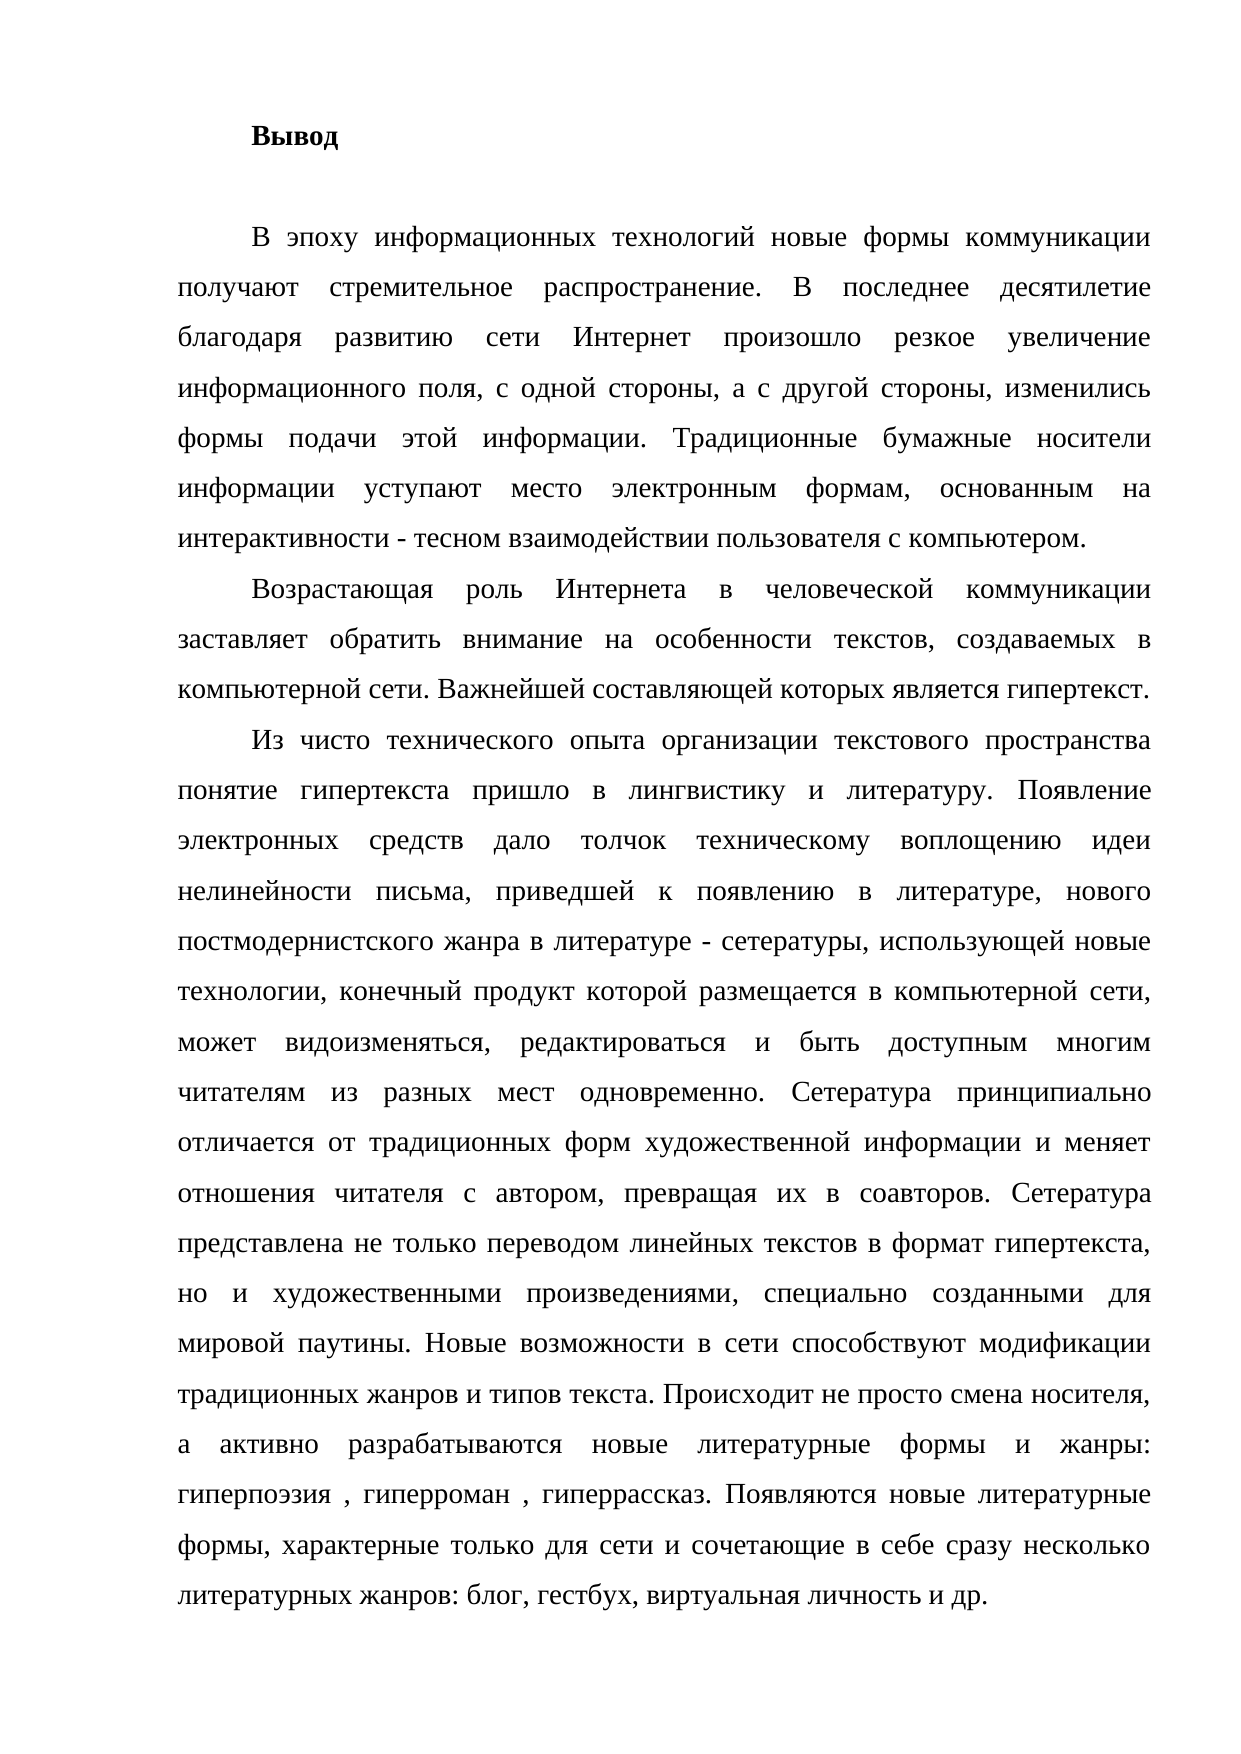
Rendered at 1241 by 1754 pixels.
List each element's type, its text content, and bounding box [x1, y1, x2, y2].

text Вывод [177, 118, 1152, 152]
text Из чисто технического опыта организации текстового пространства понятие гипертекста пришло в лингвистику и литературу. Появление электронных средств дало толчок техническому воплощению идеи нелинейности письма, приведшей к появлению в литературе, нового постмодернистского жанра в литературе - сетературы, использующей новые технологии, конечный продукт которой размещается в компьютерной сети, может видоизменяться, редактироваться и быть доступным многим читателям из разных мест одновременно. Сетература принципиально отличается от традиционных форм художественной информации и меняет отношения читателя с автором, превращая их в соавторов. Сетература представлена не только переводом линейных текстов в формат гипертекста, но и художественными произведениями, специально созданными для мировой паутины. Новые возможности в сети способствуют модификации традиционных жанров и типов текста. Происходит не просто смена носителя, а активно разрабатываются новые литературные формы и жанры: гиперпоэзия , гиперроман , гиперрассказ. Появляются новые литературные формы, характерные только для сети и сочетающие в себе сразу несколько литературных жанров: блог, гестбух, виртуальная личность и др. [177, 722, 1152, 1611]
text В эпоху информационных технологий новые формы коммуникации получают стремительное распространение. В последнее десятилетие благодаря развитию сети Интернет произошло резкое увеличение информационного поля, с одной стороны, а с другой стороны, изменились формы подачи этой информации. Традиционные бумажные носители информации уступают место электронным формам, основанным на интерактивности - тесном взаимодействии пользователя с компьютером. [177, 219, 1152, 554]
text Возрастающая роль Интернета в человеческой коммуникации заставляет обратить внимание на особенности текстов, создаваемых в компьютерной сети. Важнейшей составляющей которых является гипертекст. [177, 571, 1152, 705]
